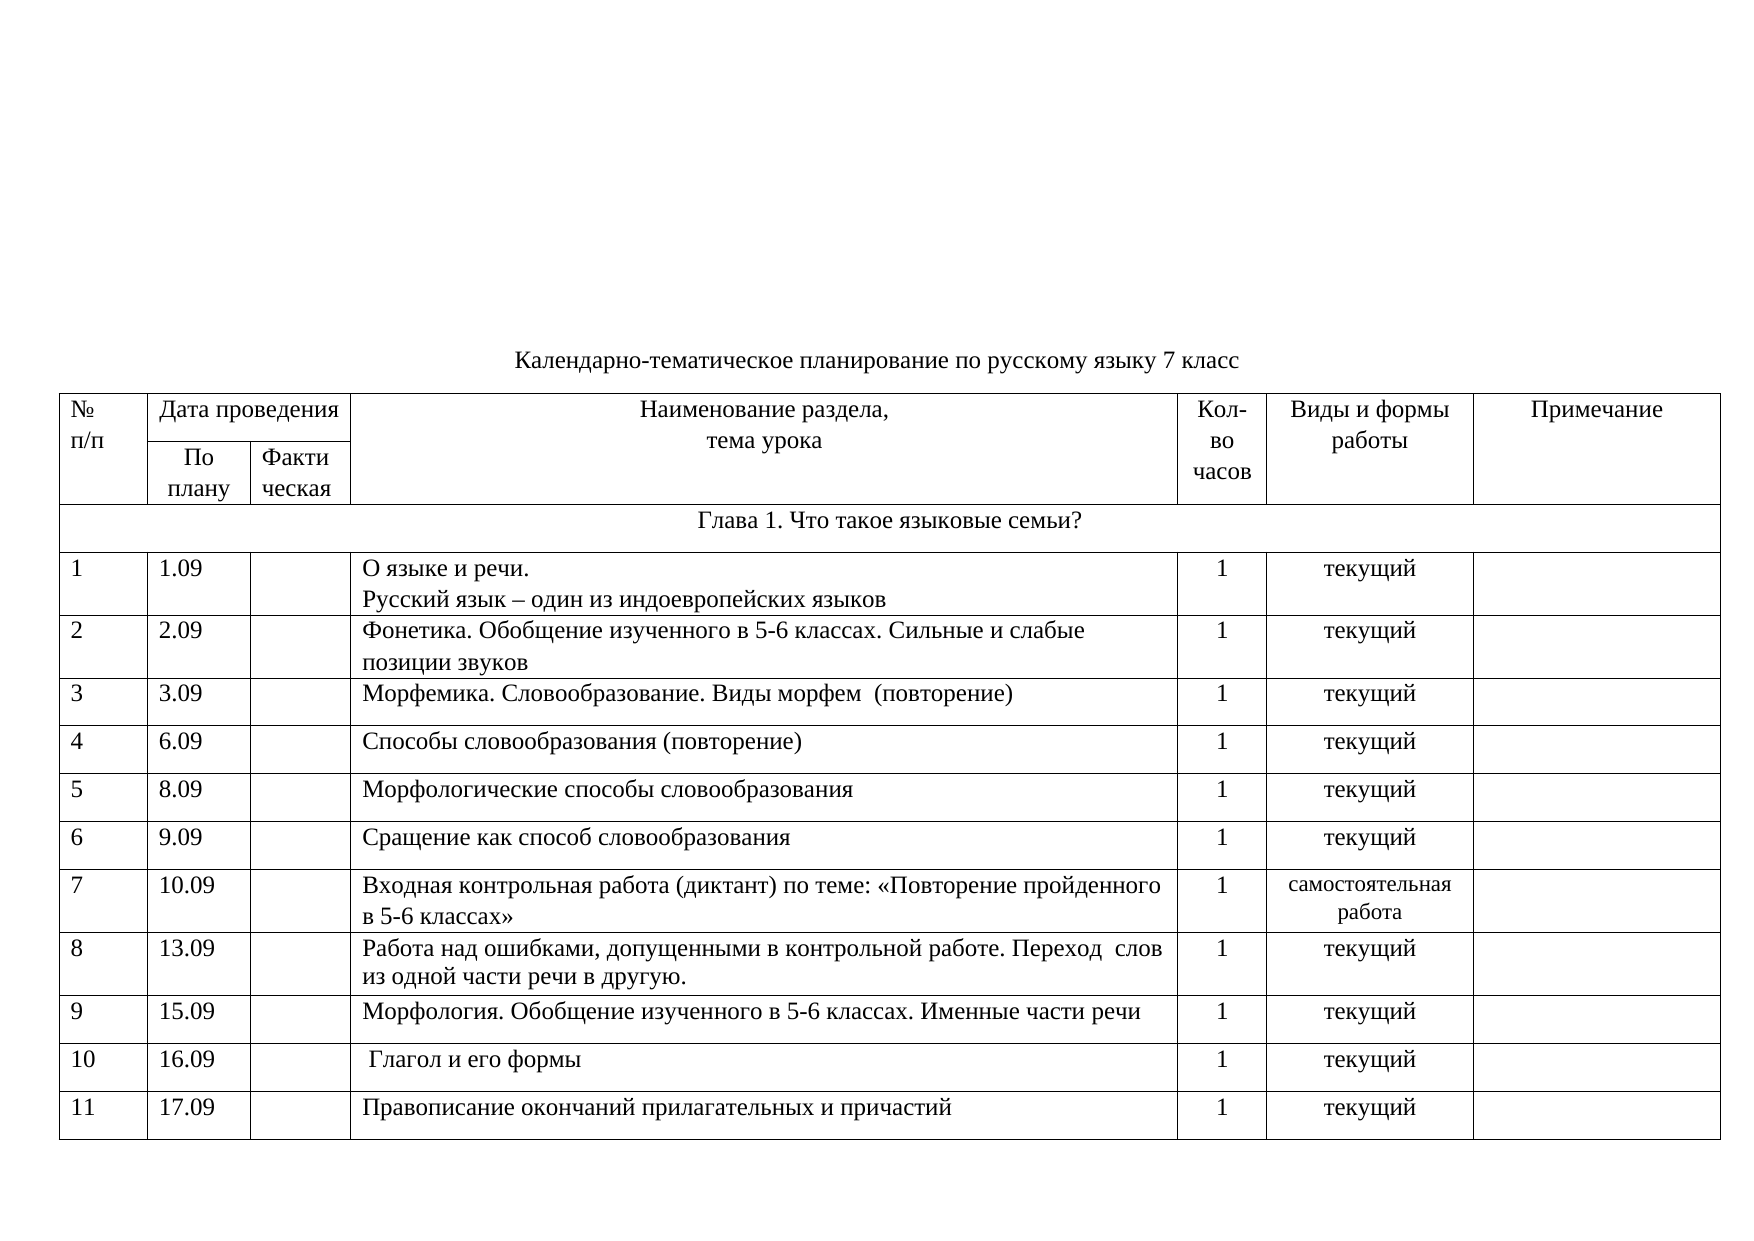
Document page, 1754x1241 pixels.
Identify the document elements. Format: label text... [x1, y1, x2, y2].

table_cell Глагол и его формы [351, 1044, 1177, 1091]
table_cell 1 [1178, 933, 1266, 995]
table_cell Сращение как способ словообразования [351, 822, 1177, 869]
table_cell [251, 774, 350, 821]
table_cell 1 [1178, 616, 1266, 677]
table_cell 13.09 [148, 933, 250, 995]
table_cell Морфология. Обобщение изученного в 5-6 классах. Именные части речи [351, 996, 1177, 1043]
table_cell 1 [1178, 1092, 1266, 1139]
table_cell Факти ческая [251, 442, 350, 504]
table_cell текущий [1267, 1044, 1473, 1091]
table_cell Глава 1. Что такое языковые семьи? [60, 505, 1720, 552]
table_cell [1474, 616, 1720, 677]
table_cell 4 [60, 726, 147, 773]
table_cell [1474, 1092, 1720, 1139]
table_cell Фонетика. Обобщение изученного в 5-6 классах. Сильные и слабые позиции звуков [351, 616, 1177, 677]
table_cell [251, 1044, 350, 1091]
table_cell [251, 1092, 350, 1139]
table_cell 3 [60, 679, 147, 725]
table_cell 8 [60, 933, 147, 995]
table_cell 16.09 [148, 1044, 250, 1091]
text Календарно-тематическое планирование по русскому языку 7 класс [59, 345, 1695, 374]
table_cell 9 [60, 996, 147, 1043]
table_cell [1474, 822, 1720, 869]
table_cell Морфологические способы словообразования [351, 774, 1177, 821]
table_cell [251, 616, 350, 677]
table_header Виды и формы работы [1267, 394, 1473, 504]
table_cell 1 [60, 553, 147, 614]
table_cell [1474, 870, 1720, 932]
table_cell [1474, 933, 1720, 995]
table_cell [251, 679, 350, 725]
table_cell [1474, 1044, 1720, 1091]
table_cell 7 [60, 870, 147, 932]
table_cell 10.09 [148, 870, 250, 932]
table_cell 3.09 [148, 679, 250, 725]
table_cell [251, 553, 350, 614]
table_cell О языке и речи. Русский язык – один из индоевропейских языков [351, 553, 1177, 614]
table_cell 2 [60, 616, 147, 677]
table_header Кол-во часов [1178, 394, 1266, 504]
table_cell 1 [1178, 726, 1266, 773]
table_cell [1474, 553, 1720, 614]
table_header № п/п [60, 394, 147, 504]
table_cell текущий [1267, 933, 1473, 995]
table_cell текущий [1267, 996, 1473, 1043]
table_cell 11 [60, 1092, 147, 1139]
table_cell Морфемика. Словообразование. Виды морфем (повторение) [351, 679, 1177, 725]
table_cell 2.09 [148, 616, 250, 677]
table_cell 6.09 [148, 726, 250, 773]
table_cell [1474, 996, 1720, 1043]
table_cell Работа над ошибками, допущенными в контрольной работе. Переход слов из одной части речи в другую. [351, 933, 1177, 995]
table_cell 15.09 [148, 996, 250, 1043]
table_cell 1 [1178, 774, 1266, 821]
table_cell 1 [1178, 870, 1266, 932]
table_cell текущий [1267, 822, 1473, 869]
table_cell текущий [1267, 553, 1473, 614]
table_cell 1 [1178, 822, 1266, 869]
table_cell 6 [60, 822, 147, 869]
table_cell [1474, 726, 1720, 773]
table_cell текущий [1267, 1092, 1473, 1139]
table_cell текущий [1267, 616, 1473, 677]
table_cell Способы словообразования (повторение) [351, 726, 1177, 773]
table_header Дата проведения [148, 394, 350, 441]
table_cell 9.09 [148, 822, 250, 869]
table_cell [251, 870, 350, 932]
table_cell Правописание окончаний прилагательных и причастий [351, 1092, 1177, 1139]
table_cell самостоятельная работа [1267, 870, 1473, 932]
table_cell 10 [60, 1044, 147, 1091]
table_cell [251, 933, 350, 995]
table_cell [251, 822, 350, 869]
table_cell 1.09 [148, 553, 250, 614]
table_cell 5 [60, 774, 147, 821]
table_cell текущий [1267, 774, 1473, 821]
table_cell [1474, 679, 1720, 725]
table_cell текущий [1267, 726, 1473, 773]
table_header Наименование раздела, тема урока [351, 394, 1177, 504]
table_cell 17.09 [148, 1092, 250, 1139]
table_cell По плану [148, 442, 250, 504]
table_cell [251, 996, 350, 1043]
table_cell 1 [1178, 1044, 1266, 1091]
table_cell 1 [1178, 996, 1266, 1043]
table_cell [251, 726, 350, 773]
table_cell 1 [1178, 679, 1266, 725]
table_cell текущий [1267, 679, 1473, 725]
table_cell 8.09 [148, 774, 250, 821]
table_cell Входная контрольная работа (диктант) по теме: «Повторение пройденного в 5-6 классах» [351, 870, 1177, 932]
table_header Примечание [1474, 394, 1720, 504]
table_cell [1474, 774, 1720, 821]
table_cell 1 [1178, 553, 1266, 614]
